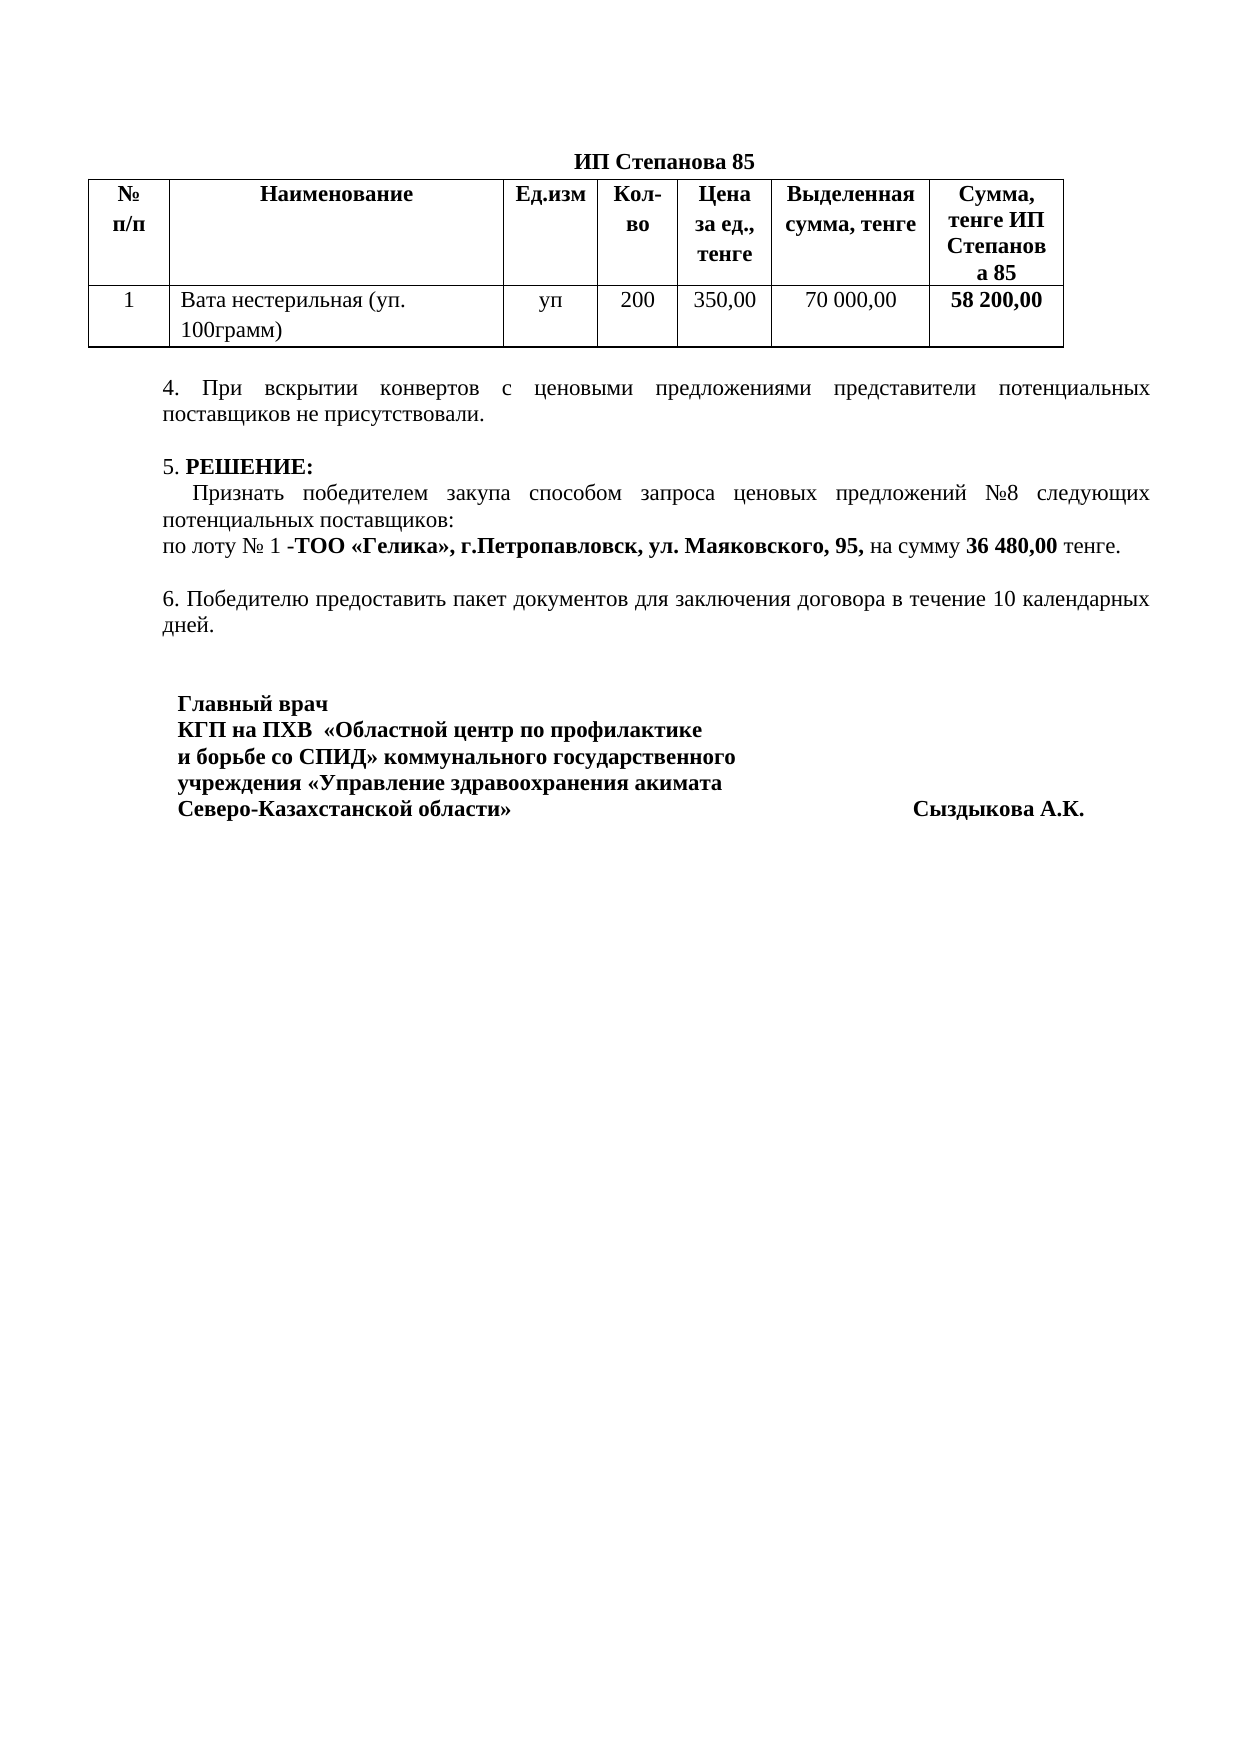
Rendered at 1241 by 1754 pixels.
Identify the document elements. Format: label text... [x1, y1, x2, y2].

text Главный врач [177, 690, 1152, 716]
table_header Кол-во [598, 180, 677, 285]
list Признать победителем закупа способом запроса ценовых предложений №8 следующих потенциальных поставщиков: [162, 479, 1152, 532]
table_cell 350,00 [678, 286, 771, 346]
text Северо-Казахстанской области» Сыздыкова А.К. [177, 796, 1152, 822]
text 4. При вскрытии конвертов с ценовыми предложениями представители потенциальных поставщиков не присутствовали. [162, 374, 1152, 427]
text ИП Степанова 85 [177, 148, 1152, 175]
table_header Цена за ед., тенге [678, 180, 771, 285]
table_header Выделенная сумма, тенге [772, 180, 929, 285]
text КГП на ПХВ «Областной центр по профилактике [177, 716, 1152, 743]
text и борьбе со СПИД» коммунального государственного [177, 743, 1152, 769]
list 6. Победителю предоставить пакет документов для заключения договора в течение 10 календарных дней. [162, 585, 1152, 637]
text учреждения «Управление здравоохранения акимата [177, 769, 1152, 796]
table_cell 58 200,00 [930, 286, 1063, 346]
table_cell уп [504, 286, 597, 346]
table_cell 70 000,00 [772, 286, 929, 346]
table_cell Вата нестерильная (уп. 100грамм) [170, 286, 503, 346]
table_header Наименование [170, 180, 503, 285]
list по лоту № 1 -ТОО «Гелика», г.Петропавловск, ул. Маяковского, 95, на сумму 36 480,00 тенге. [162, 532, 1152, 558]
table_header Ед.изм [504, 180, 597, 285]
table_cell 200 [598, 286, 677, 346]
table_header Сумма, тенге ИП Степанова 85 [930, 180, 1063, 285]
table_cell 1 [89, 286, 169, 346]
text 5. РЕШЕНИЕ: [162, 453, 1152, 479]
table_header № п/п [89, 180, 169, 285]
